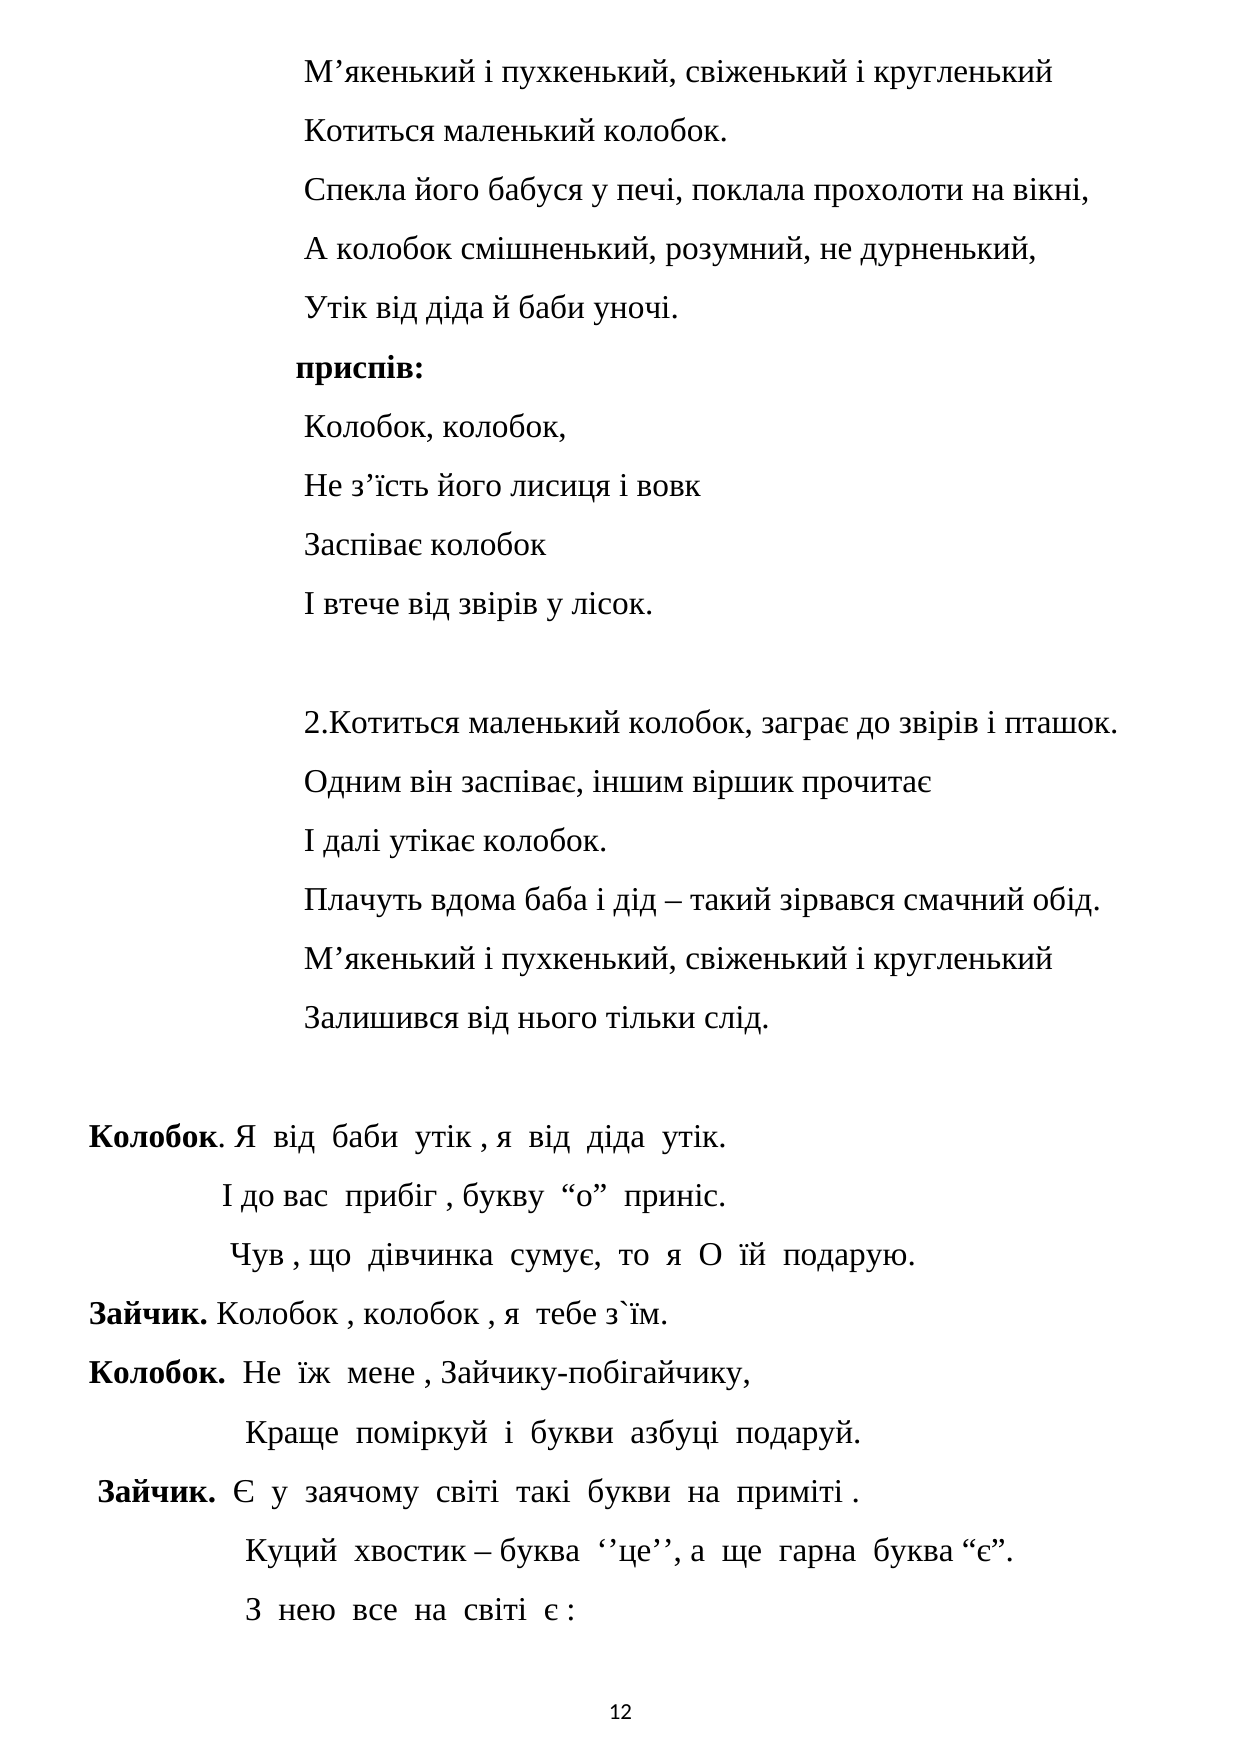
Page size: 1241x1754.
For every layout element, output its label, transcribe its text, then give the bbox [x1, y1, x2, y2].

text Краще поміркуй і букви азбуці подаруй. [89, 1412, 1152, 1450]
text Колобок. Не їж мене , Зайчику-побігайчику, [89, 1353, 1152, 1391]
text М’якенький і пухкенький, свіженький і кругленький [162, 51, 1152, 89]
text І далі утікає колобок. [162, 820, 1152, 858]
text Плачуть вдома баба і дід – такий зірвався смачний обід. [162, 879, 1152, 918]
text Одним він заспіває, іншим віршик прочитає [162, 761, 1152, 799]
text Колобок, колобок, [162, 406, 1152, 444]
text Не з’їсть його лисиця і вовк [162, 465, 1152, 503]
text Котиться маленький колобок. [162, 110, 1152, 148]
text Зайчик. Є у заячому світі такі букви на приміті . [89, 1471, 1152, 1509]
text І втече від звірів у лісок. [162, 583, 1152, 622]
text Заспіває колобок [162, 524, 1152, 563]
text А колобок смішненький, розумний, не дурненький, [162, 228, 1152, 267]
text 2.Котиться маленький колобок, заграє до звірів і пташок. [162, 702, 1152, 740]
text приспів: [162, 347, 1152, 385]
text Колобок. Я від баби утік , я від діда утік. [89, 1116, 1152, 1154]
text Зайчик. Колобок , колобок , я тебе з`їм. [89, 1293, 1152, 1332]
text І до вас прибіг , букву “о” приніс. [89, 1175, 1152, 1213]
text Утік від діда й баби уночі. [162, 288, 1152, 326]
text Спекла його бабуся у печі, поклала прохолоти на вікні, [162, 169, 1152, 208]
text Чув , що дівчинка сумує, то я О їй подарую. [89, 1234, 1152, 1273]
text М’якенький і пухкенький, свіженький і кругленький [162, 938, 1152, 977]
text Куций хвостик – буква ‘’це’’, а ще гарна буква “є”. [89, 1530, 1152, 1568]
text З нею все на світі є : [89, 1589, 1152, 1628]
text Залишився від нього тільки слід. [162, 998, 1152, 1036]
